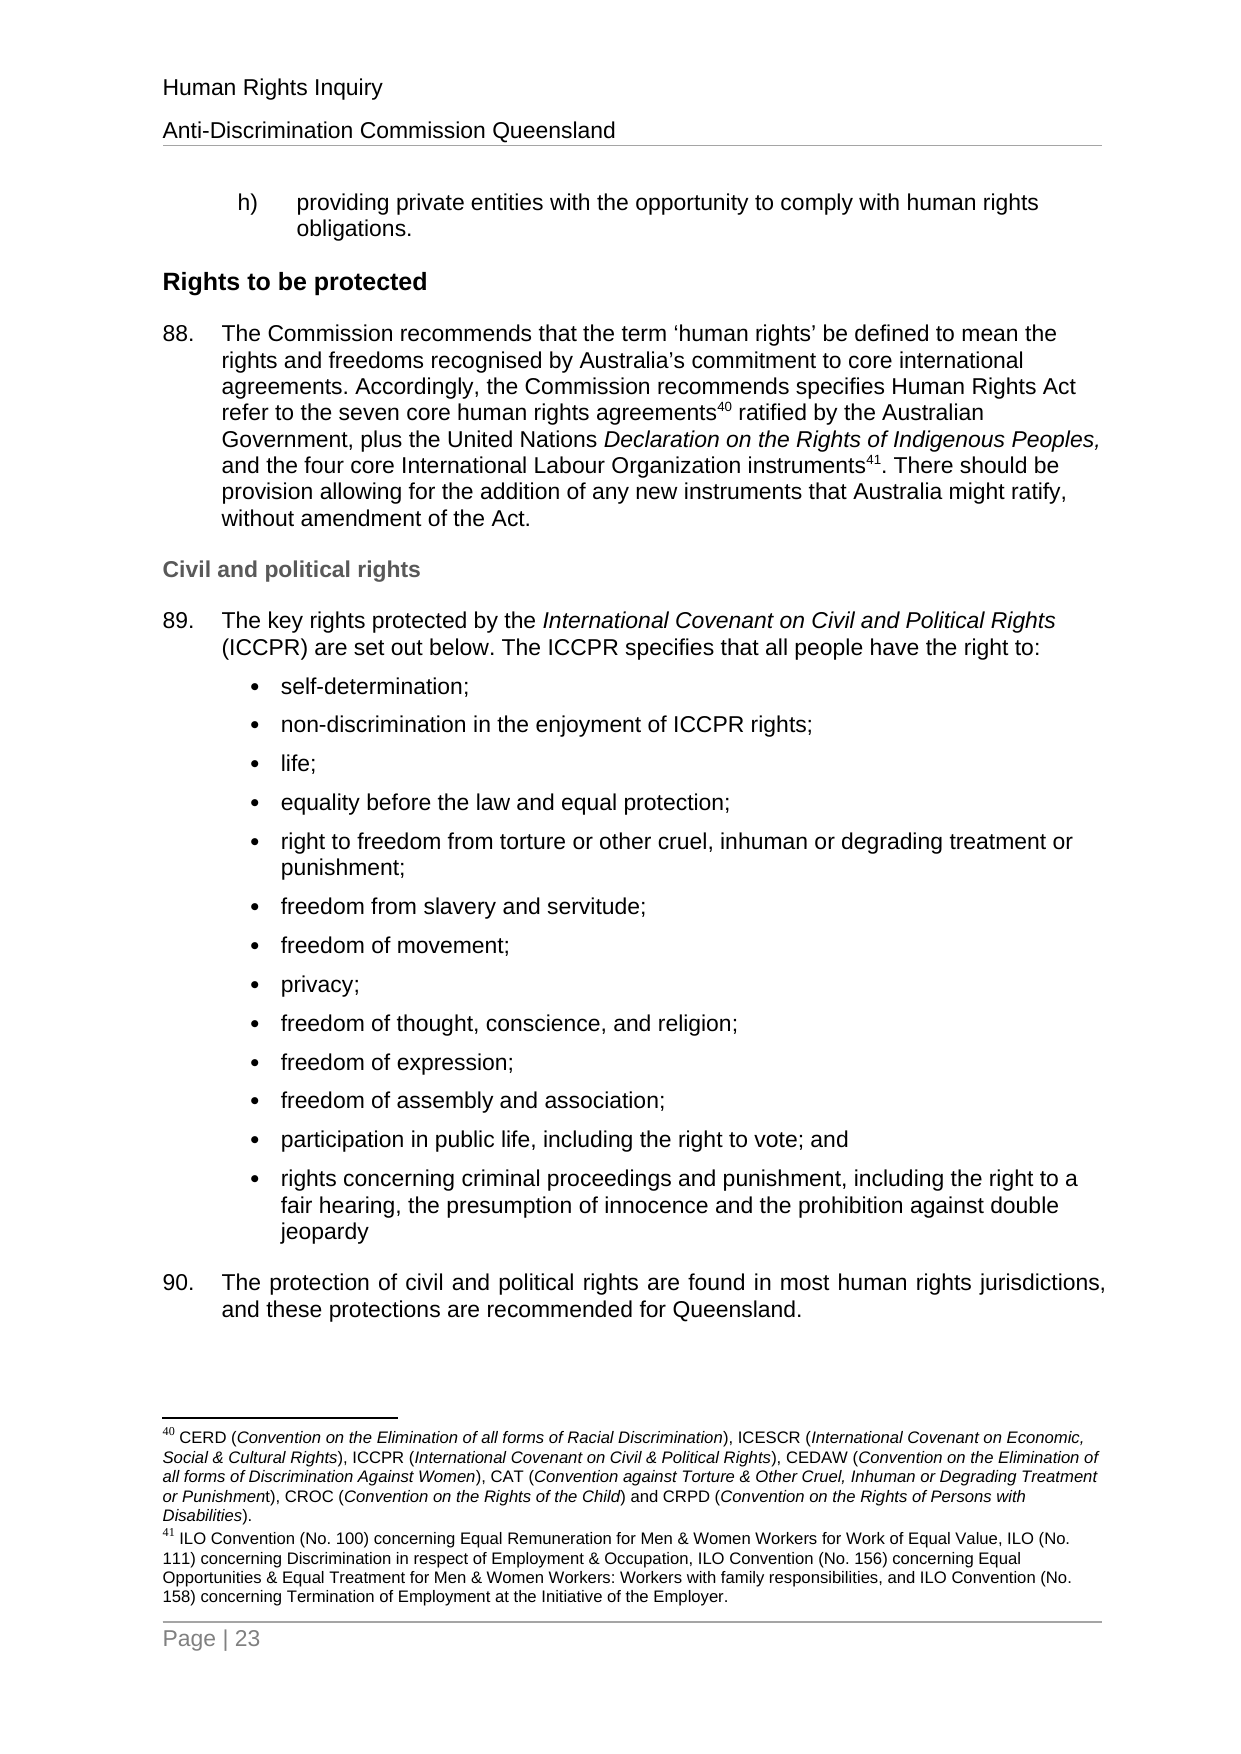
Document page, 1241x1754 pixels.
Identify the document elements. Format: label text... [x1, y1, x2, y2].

list freedom of assembly and association; [251, 1087, 1102, 1114]
list self-determination; [251, 673, 1102, 699]
list providing private entities with the opportunity to comply with human rights obligations. [237, 189, 1102, 241]
list non-discrimination in the enjoyment of ICCPR rights; [251, 711, 1102, 738]
list freedom of expression; [251, 1049, 1102, 1075]
list freedom from slavery and servitude; [251, 893, 1102, 919]
list The Commission recommends that the term ‘human rights’ be defined to mean the rights and freedoms recognised by Australia’s commitment to core international agreements. Accordingly, the Commission recommends specifies Human Rights Act refer to the seven core human rights agreements ratified by the Australian Government, plus the United Nations Declaration on the Rights of Indigenous Peoples, and the four core International Labour Organization instruments. There should be provision allowing for the addition of any new instruments that Australia might ratify, without amendment of the Act. [162, 320, 1107, 531]
list The key rights protected by the International Covenant on Civil and Political Rights (ICCPR) are set out below. The ICCPR specifies that all people have the right to: [162, 607, 1107, 660]
list right to freedom from torture or other cruel, inhuman or degrading treatment or punishment; [251, 828, 1102, 881]
subtitle Civil and political rights [162, 556, 1102, 582]
list equality before the law and equal protection; [251, 789, 1102, 816]
list freedom of movement; [251, 932, 1102, 958]
list participation in public life, including the right to vote; and [251, 1126, 1102, 1153]
list life; [251, 750, 1102, 777]
list freedom of thought, conscience, and religion; [251, 1010, 1102, 1036]
list The protection of civil and political rights are found in most human rights jurisdictions, and these protections are recommended for Queensland. [162, 1269, 1107, 1322]
subtitle Rights to be protected [162, 266, 1102, 295]
list rights concerning criminal proceedings and punishment, including the right to a fair hearing, the presumption of innocence and the prohibition against double jeopardy [251, 1165, 1102, 1244]
list privacy; [251, 971, 1102, 997]
